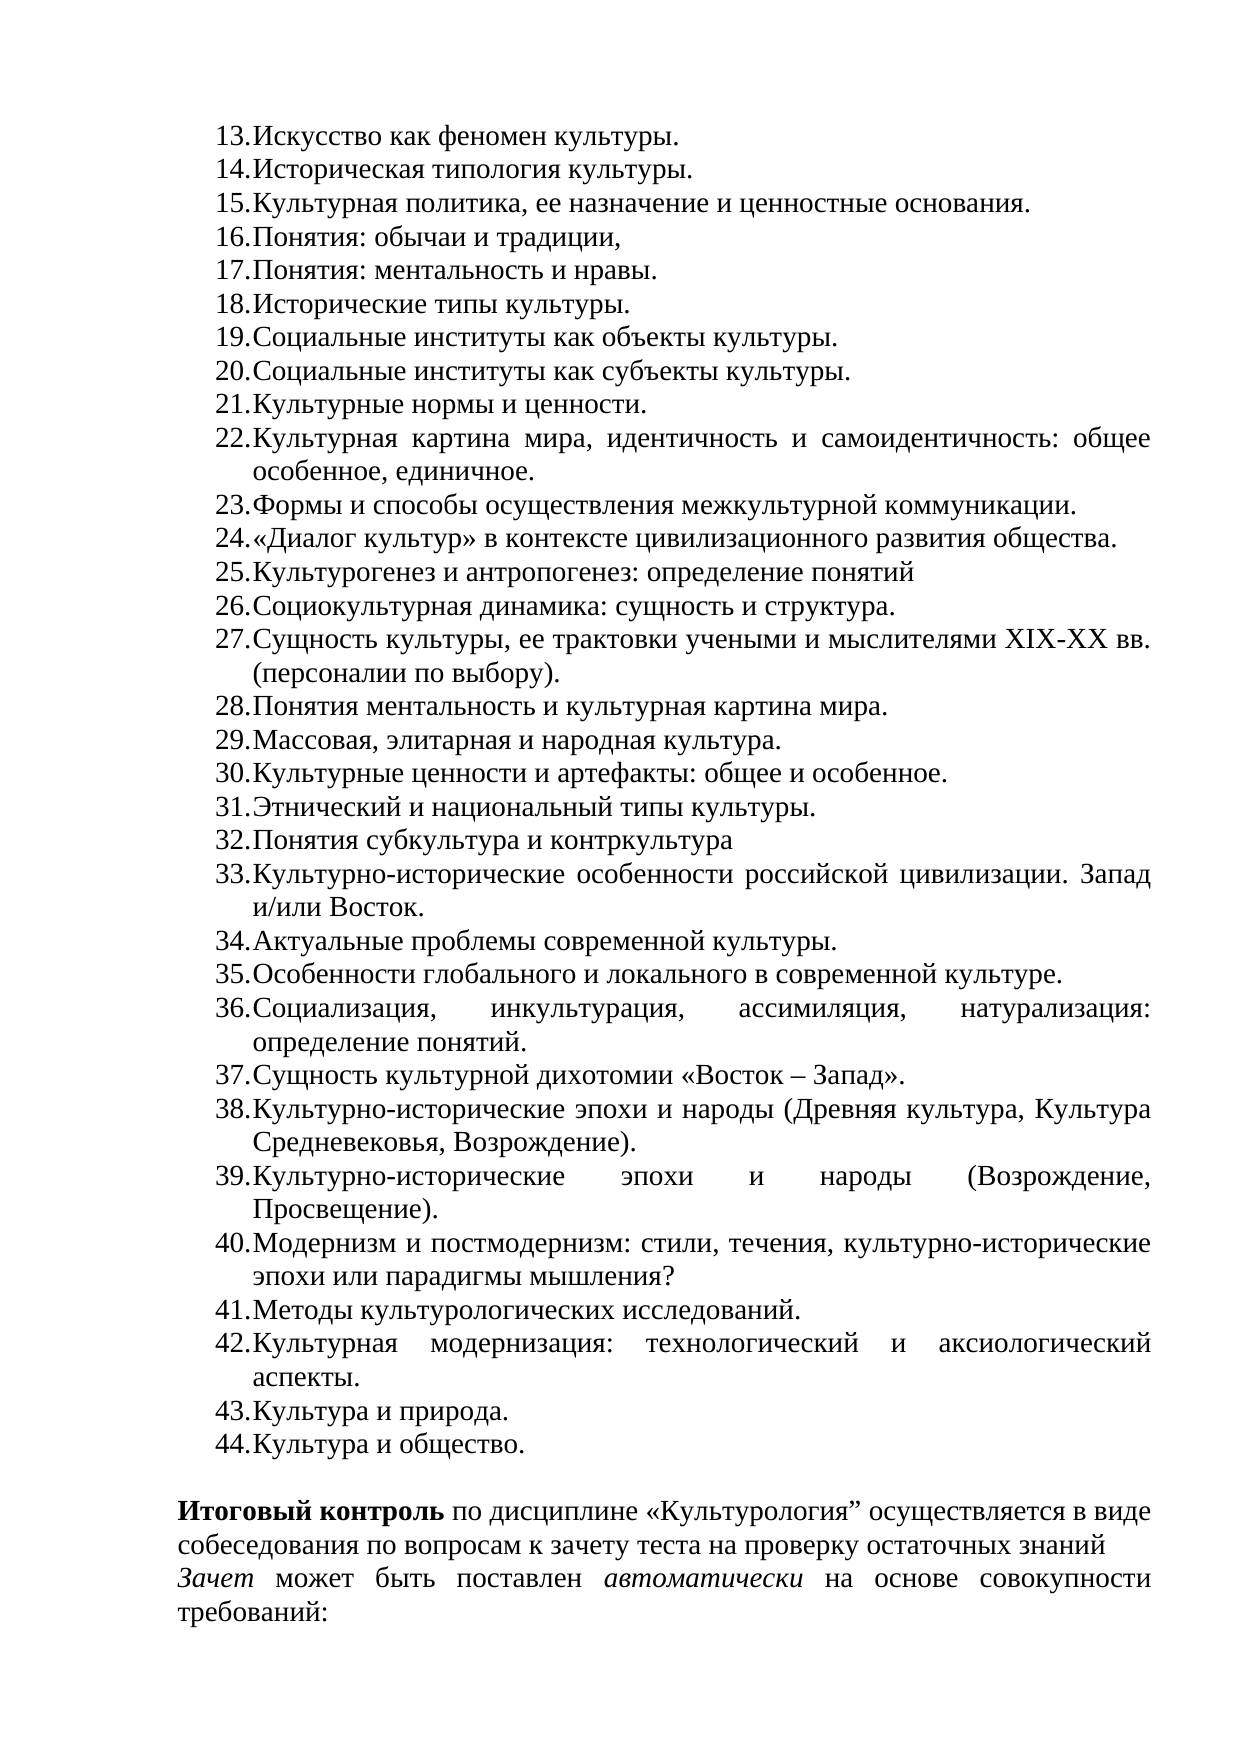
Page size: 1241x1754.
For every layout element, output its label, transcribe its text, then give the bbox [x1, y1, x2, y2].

list «Диалог культур» в контексте цивилизационного развития общества. [215, 521, 1152, 554]
list Социализация, инкультурация, ассимиляция, натурализация: определение понятий. [215, 990, 1152, 1057]
list Культурная модернизация: технологический и аксиологический аспекты. [215, 1326, 1152, 1393]
list Культурно-исторические особенности российской цивилизации. Запад и/или Восток. [215, 856, 1152, 923]
list Модернизм и постмодернизм: стили, течения, культурно-исторические эпохи или парадигмы мышления? [215, 1225, 1152, 1292]
list Социокультурная динамика: сущность и структура. [215, 588, 1152, 621]
list Культурно-исторические эпохи и народы (Возрождение, Просвещение). [215, 1158, 1152, 1225]
list Культурно-исторические эпохи и народы (Древняя культура, Культура Средневековья, Возрождение). [215, 1091, 1152, 1158]
list Сущность культурной дихотомии «Восток – Запад». [215, 1057, 1152, 1091]
list Культура и природа. [215, 1393, 1152, 1426]
list Понятия ментальность и культурная картина мира. [215, 688, 1152, 722]
list Этнический и национальный типы культуры. [215, 789, 1152, 822]
list Культурные ценности и артефакты: общее и особенное. [215, 755, 1152, 789]
list Социальные институты как субъекты культуры. [215, 353, 1152, 386]
list Понятия: ментальность и нравы. [215, 252, 1152, 286]
text Итоговый контроль по дисциплине «Культурология” осуществляется в виде собеседования по вопросам к зачету теста на проверку остаточных знаний [177, 1493, 1152, 1560]
list Массовая, элитарная и народная культура. [215, 722, 1152, 755]
list Культурная политика, ее назначение и ценностные основания. [215, 185, 1152, 219]
list Понятия субкультура и контркультура [215, 822, 1152, 856]
list Культурная картина мира, идентичность и самоидентичность: общее особенное, единичное. [215, 420, 1152, 487]
list Культура и общество. [215, 1426, 1152, 1460]
list Историческая типология культуры. [215, 152, 1152, 185]
text Зачет может быть поставлен автоматически на основе совокупности требований: [177, 1560, 1152, 1627]
list Понятия: обычаи и традиции, [215, 219, 1152, 252]
list Актуальные проблемы современной культуры. [215, 923, 1152, 957]
list Формы и способы осуществления межкультурной коммуникации. [215, 487, 1152, 521]
list Искусство как феномен культуры. [215, 118, 1152, 152]
list Культурогенез и антропогенез: определение понятий [215, 554, 1152, 588]
list Особенности глобального и локального в современной культуре. [215, 957, 1152, 990]
list Культурные нормы и ценности. [215, 386, 1152, 420]
list Социальные институты как объекты культуры. [215, 319, 1152, 353]
list Исторические типы культуры. [215, 286, 1152, 319]
list Методы культурологических исследований. [215, 1292, 1152, 1326]
list Сущность культуры, ее трактовки учеными и мыслителями XIX-XX вв. (персоналии по выбору). [215, 621, 1152, 688]
